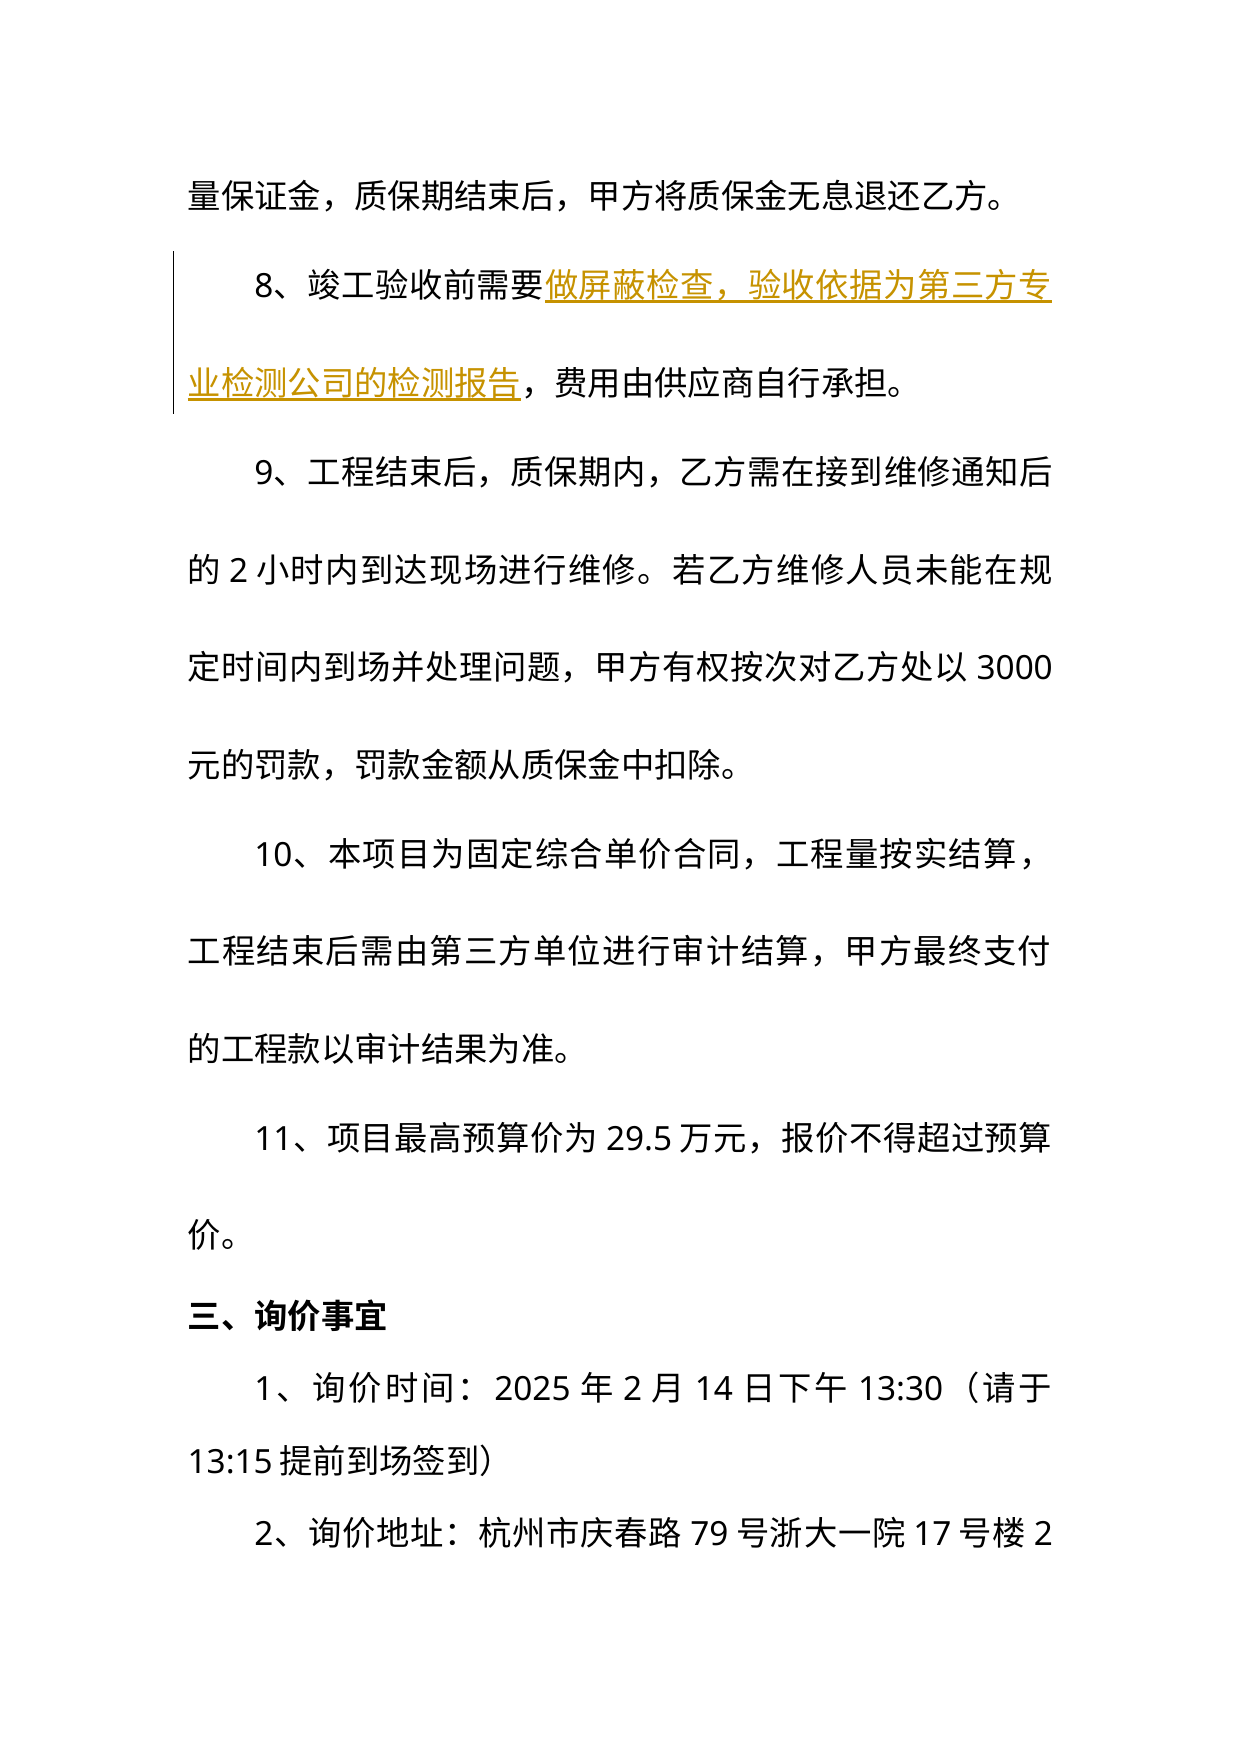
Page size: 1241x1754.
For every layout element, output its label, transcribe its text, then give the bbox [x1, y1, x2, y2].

text 10、本项目为固定综合单价合同，工程量按实结算，工程结束后需由第三方单位进行审计结算，甲方最终支付的工程款以审计结果为准。 [187, 819, 1053, 1079]
text 三、询价事宜 [187, 1290, 1053, 1338]
text 8、竣工验收前需要，费用由供应商自行承担。 [187, 251, 1053, 413]
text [187, 162, 1053, 227]
text 11、项目最高预算价为29.5万元，报价不得超过预算价。 [187, 1103, 1053, 1266]
text 9、工程结束后，质保期内，乙方需在接到维修通知后的2小时内到达现场进行维修。若乙方维修人员未能在规定时间内到场并处理问题，甲方有权按次对乙方处以3000元的罚款，罚款金额从质保金中扣除。 [187, 438, 1053, 795]
text 1、询价时间：2025年2月14日下午13:30（请于13:15提前到场签到） [187, 1362, 1053, 1483]
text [187, 1507, 1053, 1556]
